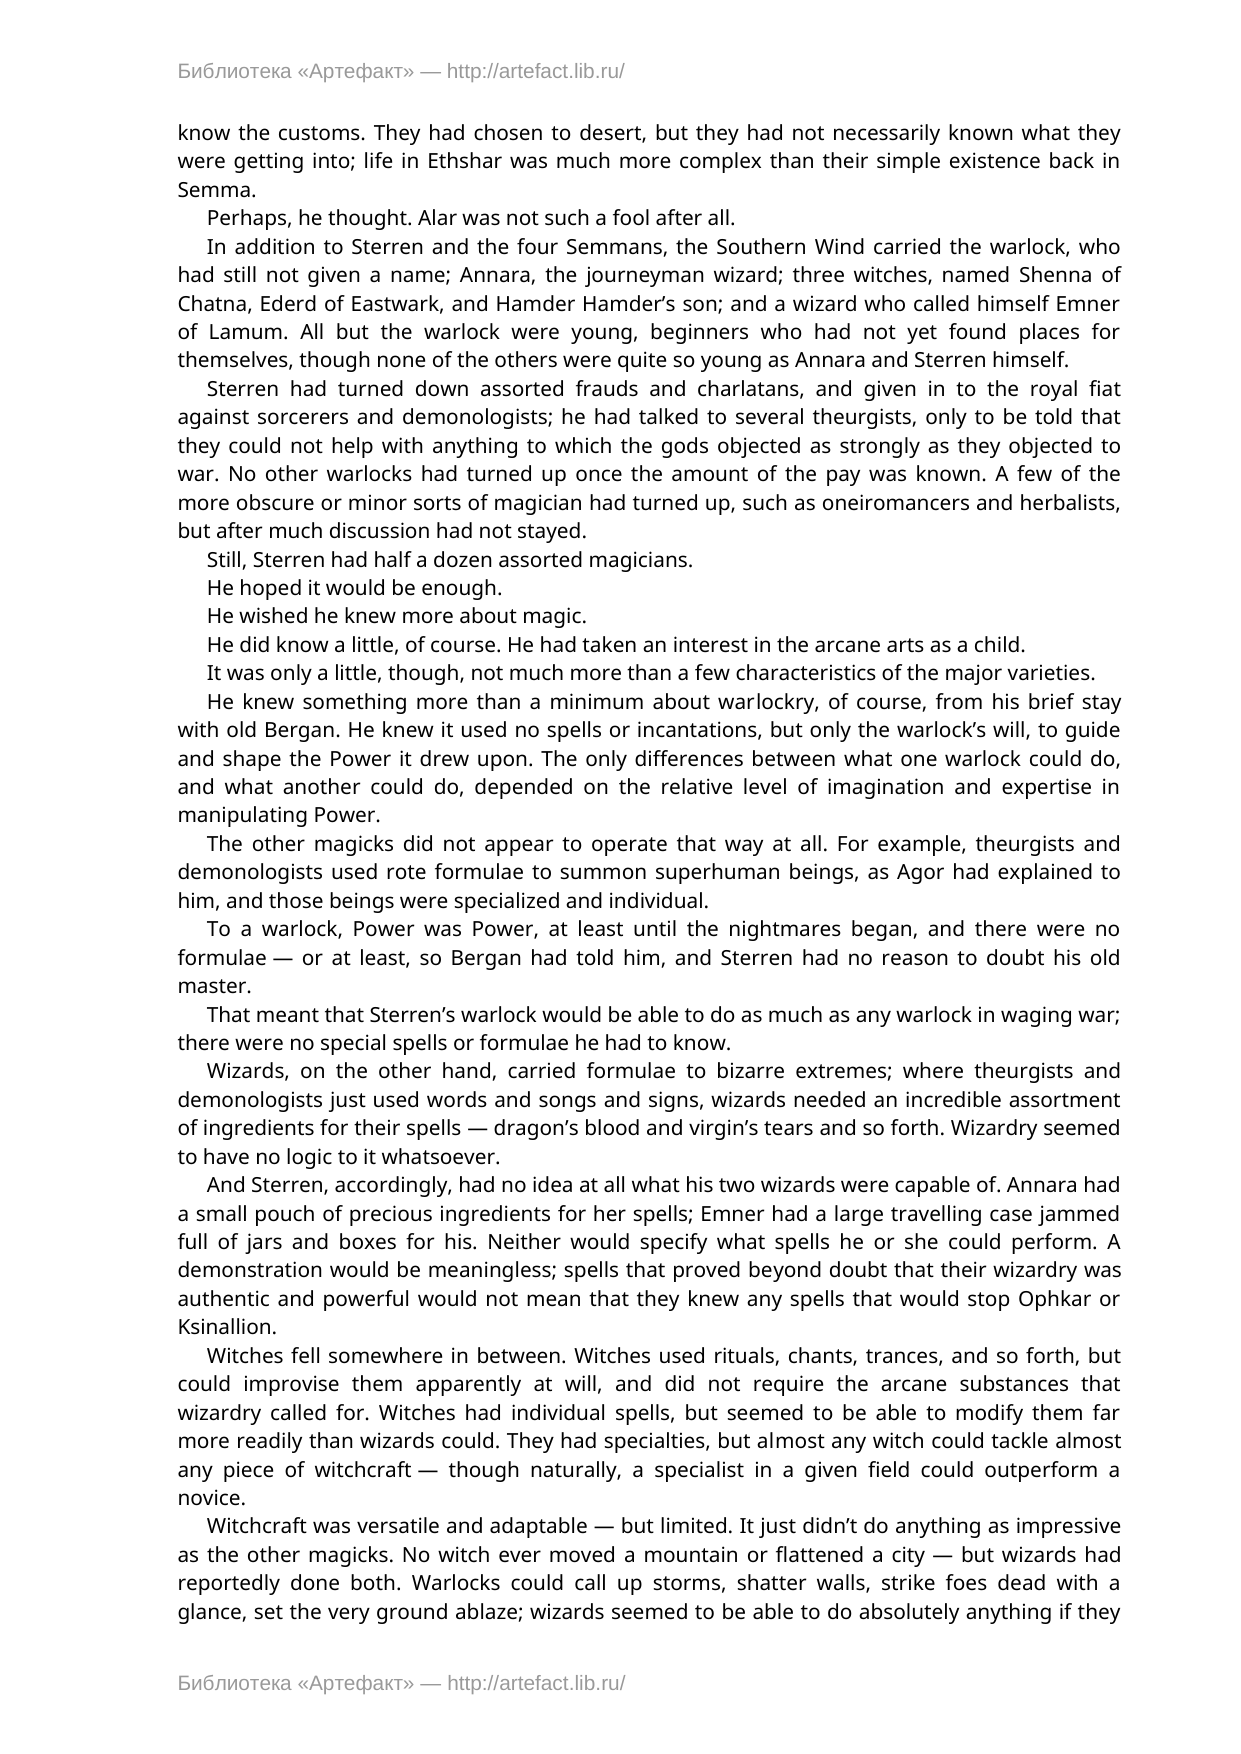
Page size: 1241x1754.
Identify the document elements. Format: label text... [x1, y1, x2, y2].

text Wizards, on the other hand, carried formulae to bizarre extremes; where theurgists and demonologists just used words and songs and signs, wizards needed an incredible assortment of ingredients for their spells — dragon’s blood and virgin’s tears and so forth. Wizardry seemed to have no logic to it whatsoever. [177, 1057, 1122, 1170]
text He did know a little, of course. He had taken an interest in the arcane arts as a child. [177, 630, 1122, 658]
text It was only a little, though, not much more than a few characteristics of the major varieties. [177, 658, 1122, 687]
text He wished he knew more about magic. [177, 602, 1122, 630]
text He hoped it would be enough. [177, 573, 1122, 602]
text The other magicks did not appear to operate that way at all. For example, theurgists and demonologists used rote formulae to summon superhuman beings, as Agor had explained to him, and those beings were specialized and individual. [177, 829, 1122, 914]
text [177, 1512, 1122, 1625]
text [177, 118, 1122, 203]
text He knew something more than a minimum about warlockry, of course, from his brief stay with old Bergan. He knew it used no spells or incantations, but only the warlock’s will, to guide and shape the Power it drew upon. The only differences between what one warlock could do, and what another could do, depended on the relative level of imagination and expertise in manipulating Power. [177, 687, 1122, 829]
text Sterren had turned down assorted frauds and charlatans, and given in to the royal fiat against sorcerers and demonologists; he had talked to several theurgists, only to be told that they could not help with anything to which the gods objected as strongly as they objected to war. No other warlocks had turned up once the amount of the pay was known. A few of the more obscure or minor sorts of magician had turned up, such as oneiromancers and herbalists, but after much discussion had not stayed. [177, 374, 1122, 545]
text Still, Sterren had half a dozen assorted magicians. [177, 545, 1122, 573]
text And Sterren, accordingly, had no idea at all what his two wizards were capable of. Annara had a small pouch of precious ingredients for her spells; Emner had a large travelling case jammed full of jars and boxes for his. Neither would specify what spells he or she could perform. A demonstration would be meaningless; spells that proved beyond doubt that their wizardry was authentic and powerful would not mean that they knew any spells that would stop Ophkar or Ksinallion. [177, 1170, 1122, 1341]
text That meant that Sterren’s warlock would be able to do as much as any warlock in waging war; there were no special spells or formulae he had to know. [177, 1000, 1122, 1057]
text To a warlock, Power was Power, at least until the nightmares began, and there were no formulae — or at least, so Bergan had told him, and Sterren had no reason to doubt his old master. [177, 914, 1122, 1000]
text Perhaps, he thought. Alar was not such a fool after all. [177, 203, 1122, 232]
text Witches fell somewhere in between. Witches used rituals, chants, trances, and so forth, but could improvise them apparently at will, and did not require the arcane substances that wizardry called for. Witches had individual spells, but seemed to be able to modify them far more readily than wizards could. They had specialties, but almost any witch could tackle almost any piece of witchcraft — though naturally, a specialist in a given field could outperform a novice. [177, 1341, 1122, 1512]
text In addition to Sterren and the four Semmans, the Southern Wind carried the warlock, who had still not given a name; Annara, the journeyman wizard; three witches, named Shenna of Chatna, Ederd of Eastwark, and Hamder Hamder’s son; and a wizard who called himself Emner of Lamum. All but the warlock were young, beginners who had not yet found places for themselves, though none of the others were quite so young as Annara and Sterren himself. [177, 232, 1122, 374]
